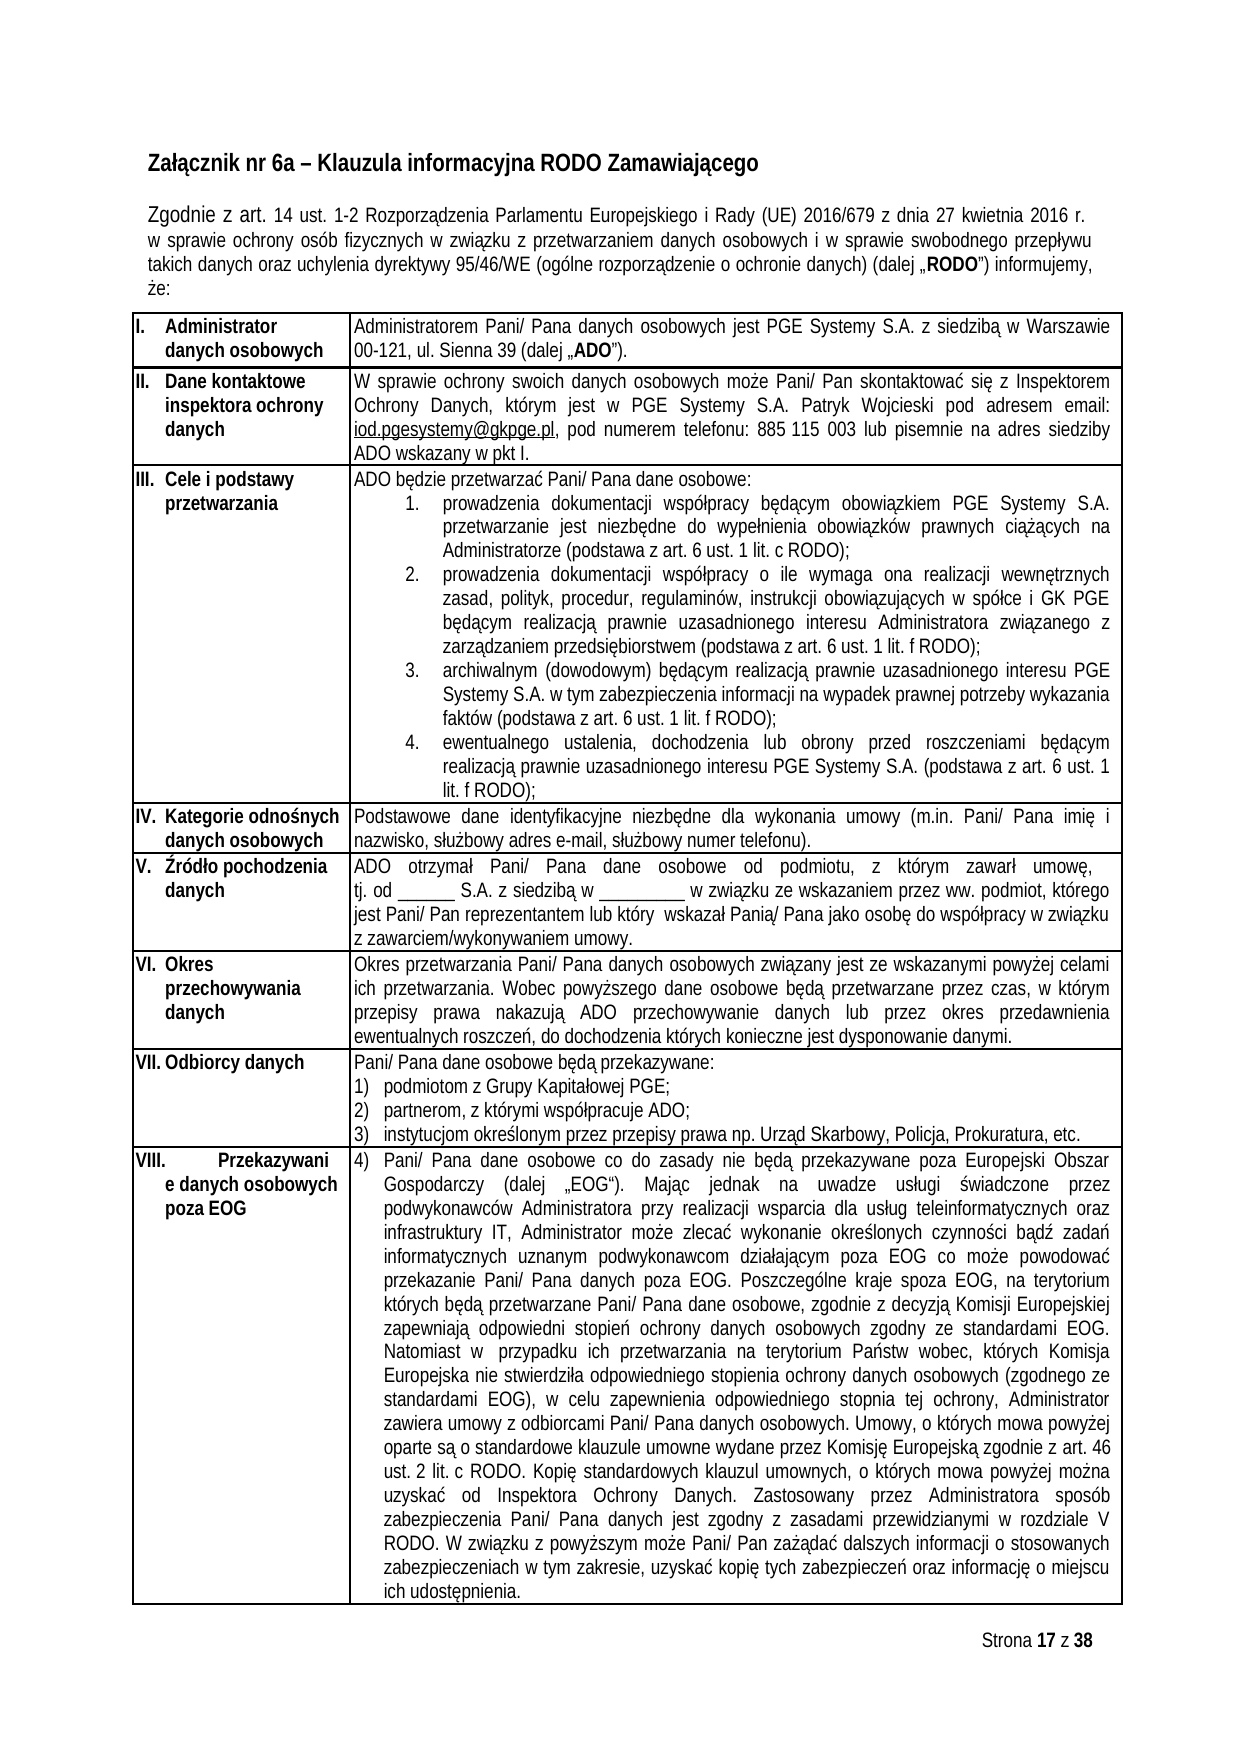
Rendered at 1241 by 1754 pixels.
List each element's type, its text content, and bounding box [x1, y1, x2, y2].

table_cell Pani/ Pana dane osobowe będą przekazywane: podmiotom z Grupy Kapitałowej PGE; partnerom, z którymi współpracuje ADO; instytucjom określonym przez przepisy prawa np. Urząd Skarbowy, Policja, Prokuratura, etc. [351, 1050, 1121, 1146]
table_cell Przekazywanie danych osobowych poza EOG [134, 1148, 349, 1603]
table_cell Źródło pochodzenia danych [134, 854, 349, 950]
table_cell Kategorie odnośnych danych osobowych [134, 804, 349, 852]
table_header Administratorem Pani/ Pana danych osobowych jest PGE Systemy S.A. z siedzibą w Warszawie 00-121, ul. Sienna 39 (dalej „ADO”). [351, 314, 1121, 366]
table_cell Okres przechowywania danych [134, 952, 349, 1048]
table_cell W sprawie ochrony swoich danych osobowych może Pani/ Pan skontaktować się z Inspektorem Ochrony Danych, którym jest w PGE Systemy S.A. Patryk Wojcieski pod adresem email: iod.pgesystemy@gkpge.pl, pod numerem telefonu: 885 115 003 lub pisemnie na adres siedziby ADO wskazany w pkt I. [351, 369, 1121, 464]
table_cell ADO otrzymał Pani/ Pana dane osobowe od podmiotu, z którym zawarł umowę, tj. od ______ S.A. z siedzibą w _________ w związku ze wskazaniem przez ww. podmiot, którego jest Pani/ Pan reprezentantem lub który wskazał Panią/ Pana jako osobę do współpracy w związku z zawarciem/wykonywaniem umowy. [351, 854, 1121, 950]
table_cell Cele i podstawy przetwarzania [134, 466, 349, 802]
table_cell ADO będzie przetwarzać Pani/ Pana dane osobowe: prowadzenia dokumentacji współpracy będącym obowiązkiem PGE Systemy S.A. przetwarzanie jest niezbędne do wypełnienia obowiązków prawnych ciążących na Administratorze (podstawa z art. 6 ust. 1 lit. c RODO); prowadzenia dokumentacji współpracy o ile wymaga ona realizacji wewnętrznych zasad, polityk, procedur, regulaminów, instrukcji obowiązujących w spółce i GK PGE będącym realizacją prawnie uzasadnionego interesu Administratora związanego z zarządzaniem przedsiębiorstwem (podstawa z art. 6 ust. 1 lit. f RODO); archiwalnym (dowodowym) będącym realizacją prawnie uzasadnionego interesu PGE Systemy S.A. w tym zabezpieczenia informacji na wypadek prawnej potrzeby wykazania faktów (podstawa z art. 6 ust. 1 lit. f RODO); ewentualnego ustalenia, dochodzenia lub obrony przed roszczeniami będącym realizacją prawnie uzasadnionego interesu PGE Systemy S.A. (podstawa z art. 6 ust. 1 lit. f RODO); [351, 466, 1121, 802]
table_cell Okres przetwarzania Pani/ Pana danych osobowych związany jest ze wskazanymi powyżej celami ich przetwarzania. Wobec powyższego dane osobowe będą przetwarzane przez czas, w którym przepisy prawa nakazują ADO przechowywanie danych lub przez okres przedawnienia ewentualnych roszczeń, do dochodzenia których konieczne jest dysponowanie danymi. [351, 952, 1121, 1048]
text Załącznik nr 6a – Klauzula informacyjna RODO Zamawiającego [148, 148, 1093, 176]
table_cell Podstawowe dane identyfikacyjne niezbędne dla wykonania umowy (m.in. Pani/ Pana imię i nazwisko, służbowy adres e-mail, służbowy numer telefonu). [351, 804, 1121, 852]
table_cell Pani/ Pana dane osobowe co do zasady nie będą przekazywane poza Europejski Obszar Gospodarczy (dalej „EOG“). Mając jednak na uwadze usługi świadczone przez podwykonawców Administratora przy realizacji wsparcia dla usług teleinformatycznych oraz infrastruktury IT, Administrator może zlecać wykonanie określonych czynności bądź zadań informatycznych uznanym podwykonawcom działającym poza EOG co może powodować przekazanie Pani/ Pana danych poza EOG. Poszczególne kraje spoza EOG, na terytorium których będą przetwarzane Pani/ Pana dane osobowe, zgodnie z decyzją Komisji Europejskiej zapewniają odpowiedni stopień ochrony danych osobowych zgodny ze standardami EOG. Natomiast w przypadku ich przetwarzania na terytorium Państw wobec, których Komisja Europejska nie stwierdziła odpowiedniego stopienia ochrony danych osobowych (zgodnego ze standardami EOG), w celu zapewnienia odpowiedniego stopnia tej ochrony, Administrator zawiera umowy z odbiorcami Pani/ Pana danych osobowych. Umowy, o których mowa powyżej oparte są o standardowe klauzule umowne wydane przez Komisję Europejską zgodnie z art. 46 ust. 2 lit. c RODO. Kopię standardowych klauzul umownych, o których mowa powyżej można uzyskać od Inspektora Ochrony Danych. Zastosowany przez Administratora sposób zabezpieczenia Pani/ Pana danych jest zgodny z zasadami przewidzianymi w rozdziale V RODO. W związku z powyższym może Pani/ Pan zażądać dalszych informacji o stosowanych zabezpieczeniach w tym zakresie, uzyskać kopię tych zabezpieczeń oraz informację o miejscu ich udostępnienia. [351, 1148, 1121, 1603]
table_cell Odbiorcy danych [134, 1050, 349, 1146]
text Zgodnie z art. 14 ust. 1-2 Rozporządzenia Parlamentu Europejskiego i Rady (UE) 2016/679 z dnia 27 kwietnia 2016 r. w sprawie ochrony osób fizycznych w związku z przetwarzaniem danych osobowych i w sprawie swobodnego przepływu takich danych oraz uchylenia dyrektywy 95/46/WE (ogólne rozporządzenie o ochronie danych) (dalej „RODO”) informujemy, że: [148, 201, 1093, 299]
table_header Administrator danych osobowych [134, 314, 349, 366]
table_cell Dane kontaktowe inspektora ochrony danych [134, 369, 349, 464]
